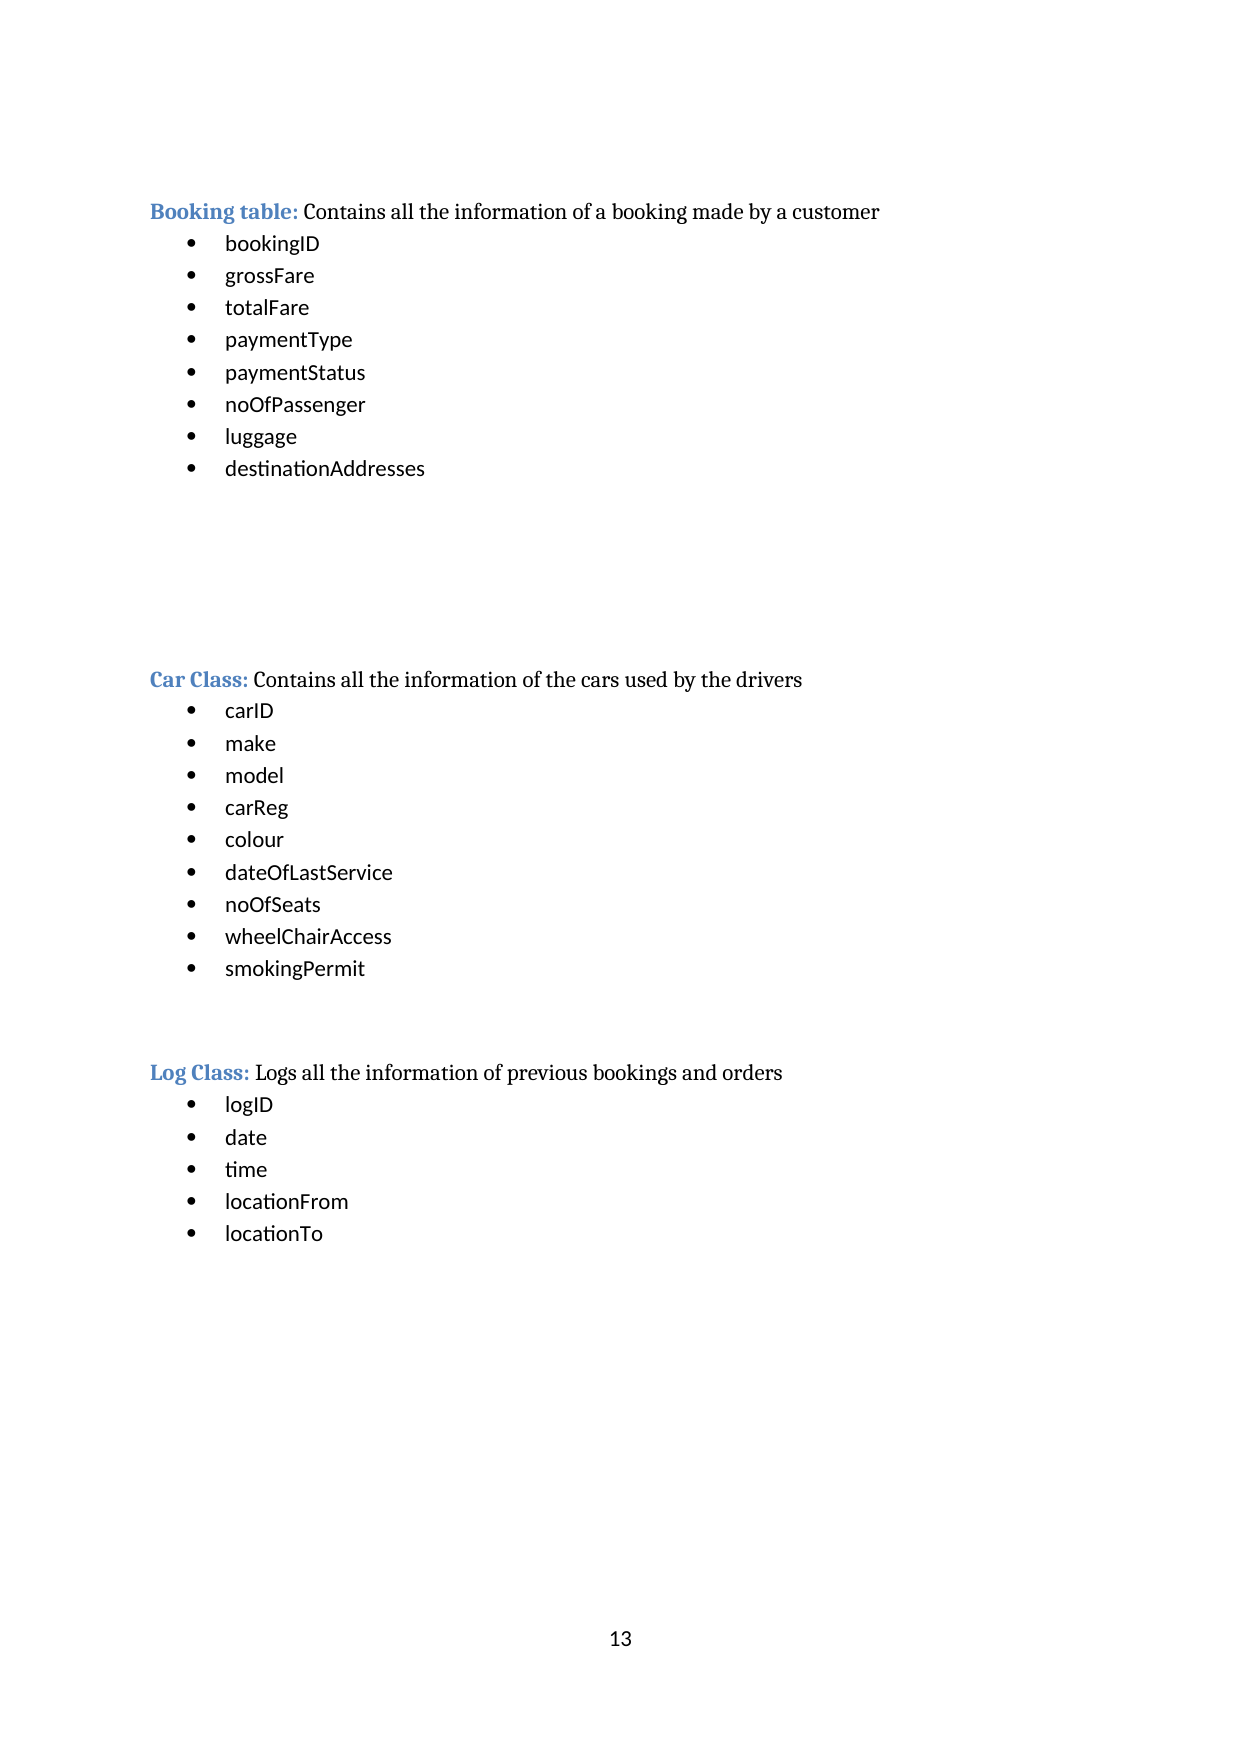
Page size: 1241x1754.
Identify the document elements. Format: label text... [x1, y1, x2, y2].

list date [187, 1123, 1090, 1151]
list totalFare [187, 293, 1090, 321]
list grossFare [187, 261, 1090, 289]
list time [187, 1155, 1090, 1183]
list locationFrom [187, 1187, 1090, 1215]
list wheelChairAccess [187, 922, 1090, 950]
list colour [187, 825, 1090, 853]
list carReg [187, 793, 1090, 821]
list make [187, 729, 1090, 757]
list paymentStatus [187, 358, 1090, 386]
list destinationAddresses [187, 454, 1090, 482]
list dateOfLastService [187, 858, 1090, 886]
list bookingID [187, 229, 1090, 257]
subtitle Booking table: Contains all the information of a booking made by a customer [150, 199, 1090, 225]
list model [187, 761, 1090, 789]
list noOfSeats [187, 890, 1090, 918]
list carID [187, 697, 1090, 725]
list luggage [187, 422, 1090, 450]
list locationTo [187, 1219, 1090, 1247]
subtitle Log Class: Logs all the information of previous bookings and orders [150, 1060, 1090, 1087]
subtitle Car Class: Contains all the information of the cars used by the drivers [150, 666, 1090, 693]
list paymentType [187, 326, 1090, 354]
list smokingPermit [187, 954, 1090, 982]
list logID [187, 1090, 1090, 1118]
list noOfPassenger [187, 390, 1090, 418]
